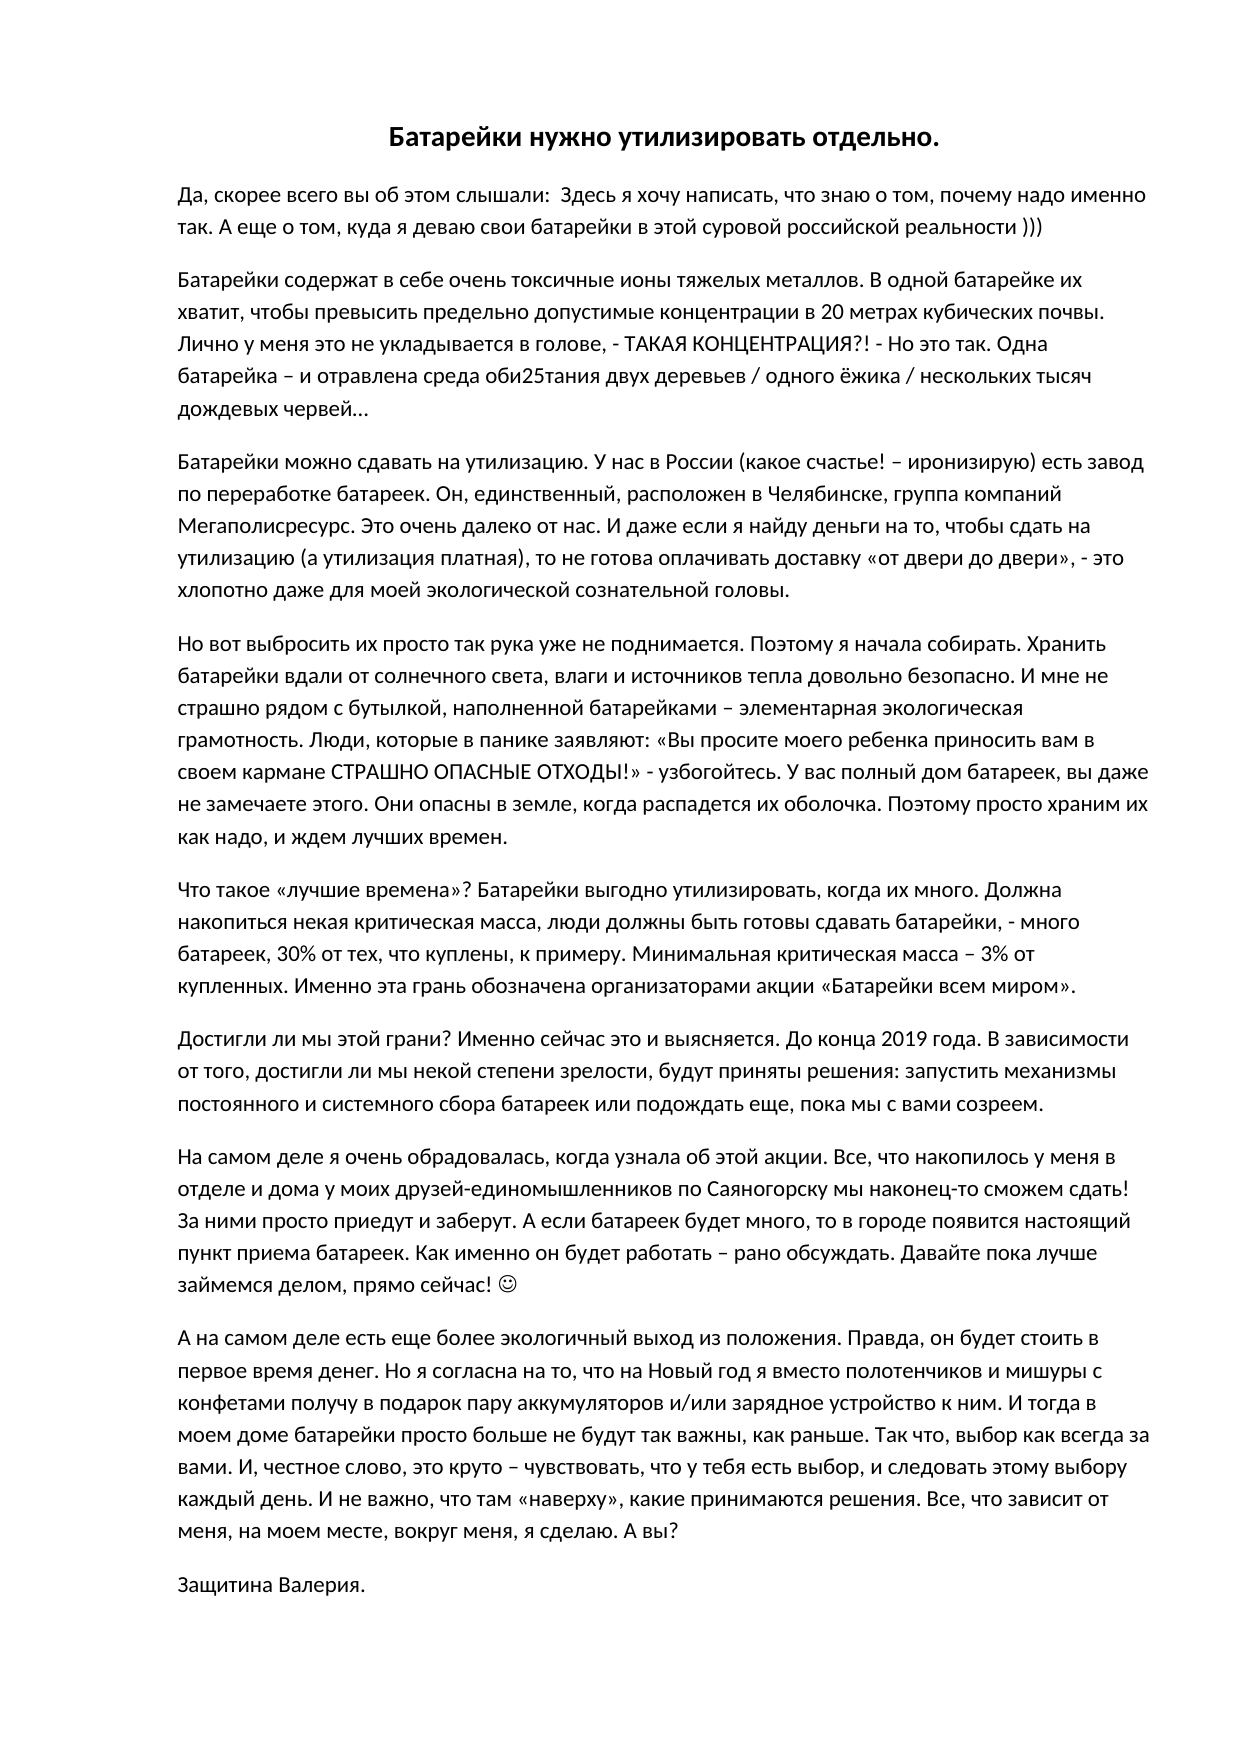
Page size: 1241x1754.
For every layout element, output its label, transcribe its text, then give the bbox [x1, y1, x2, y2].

text На самом деле я очень обрадовалась, когда узнала об этой акции. Все, что накопилось у меня в отделе и дома у моих друзей-единомышленников по Саяногорску мы наконец-то сможем сдать! За ними просто приедут и заберут. А если батареек будет много, то в городе появится настоящий пункт приема батареек. Как именно он будет работать – рано обсуждать. Давайте пока лучше займемся делом, прямо сейчас! [177, 1142, 1152, 1298]
text А на самом деле есть еще более экологичный выход из положения. Правда, он будет стоить в первое время денег. Но я согласна на то, что на Новый год я вместо полотенчиков и мишуры с конфетами получу в подарок пару аккумуляторов и/или зарядное устройство к ним. И тогда в моем доме батарейки просто больше не будут так важны, как раньше. Так что, выбор как всегда за вами. И, честное слово, это круто – чувствовать, что у тебя есть выбор, и следовать этому выбору каждый день. И не важно, что там «наверху», какие принимаются решения. Все, что зависит от меня, на моем месте, вокруг меня, я сделаю. А вы? [177, 1323, 1152, 1545]
text Батарейки можно сдавать на утилизацию. У нас в России (какое счастье! – иронизирую) есть завод по переработке батареек. Он, единственный, расположен в Челябинске, группа компаний Мегаполисресурс. Это очень далеко от нас. И даже если я найду деньги на то, чтобы сдать на утилизацию (а утилизация платная), то не готова оплачивать доставку «от двери до двери», - это хлопотно даже для моей экологической сознательной головы. [177, 447, 1152, 604]
text Да, скорее всего вы об этом слышали: Здесь я хочу написать, что знаю о том, почему надо именно так. А еще о том, куда я деваю свои батарейки в этой суровой российской реальности ))) [177, 180, 1152, 240]
text Что такое «лучшие времена»? Батарейки выгодно утилизировать, когда их много. Должна накопиться некая критическая масса, люди должны быть готовы сдавать батарейки, - много батареек, 30% от тех, что куплены, к примеру. Минимальная критическая масса – 3% от купленных. Именно эта грань обозначена организаторами акции «Батарейки всем миром». [177, 875, 1152, 999]
text Батарейки содержат в себе очень токсичные ионы тяжелых металлов. В одной батарейке их хватит, чтобы превысить предельно допустимые концентрации в 20 метрах кубических почвы. Лично у меня это не укладывается в голове, - ТАКАЯ КОНЦЕНТРАЦИЯ?! - Но это так. Одна батарейка – и отравлена среда оби25тания двух деревьев / одного ёжика / нескольких тысяч дождевых червей… [177, 265, 1152, 422]
text Защитина Валерия. [177, 1570, 1152, 1598]
text Батарейки нужно утилизировать отдельно. [177, 118, 1152, 154]
text Достигли ли мы этой грани? Именно сейчас это и выясняется. До конца 2019 года. В зависимости от того, достигли ли мы некой степени зрелости, будут приняты решения: запустить механизмы постоянного и системного сбора батареек или подождать еще, пока мы с вами созреем. [177, 1024, 1152, 1117]
text Но вот выбросить их просто так рука уже не поднимается. Поэтому я начала собирать. Хранить батарейки вдали от солнечного света, влаги и источников тепла довольно безопасно. И мне не страшно рядом с бутылкой, наполненной батарейками – элементарная экологическая грамотность. Люди, которые в панике заявляют: «Вы просите моего ребенка приносить вам в своем кармане СТРАШНО ОПАСНЫЕ ОТХОДЫ!» - узбогойтесь. У вас полный дом батареек, вы даже не замечаете этого. Они опасны в земле, когда распадется их оболочка. Поэтому просто храним их как надо, и ждем лучших времен. [177, 629, 1152, 850]
